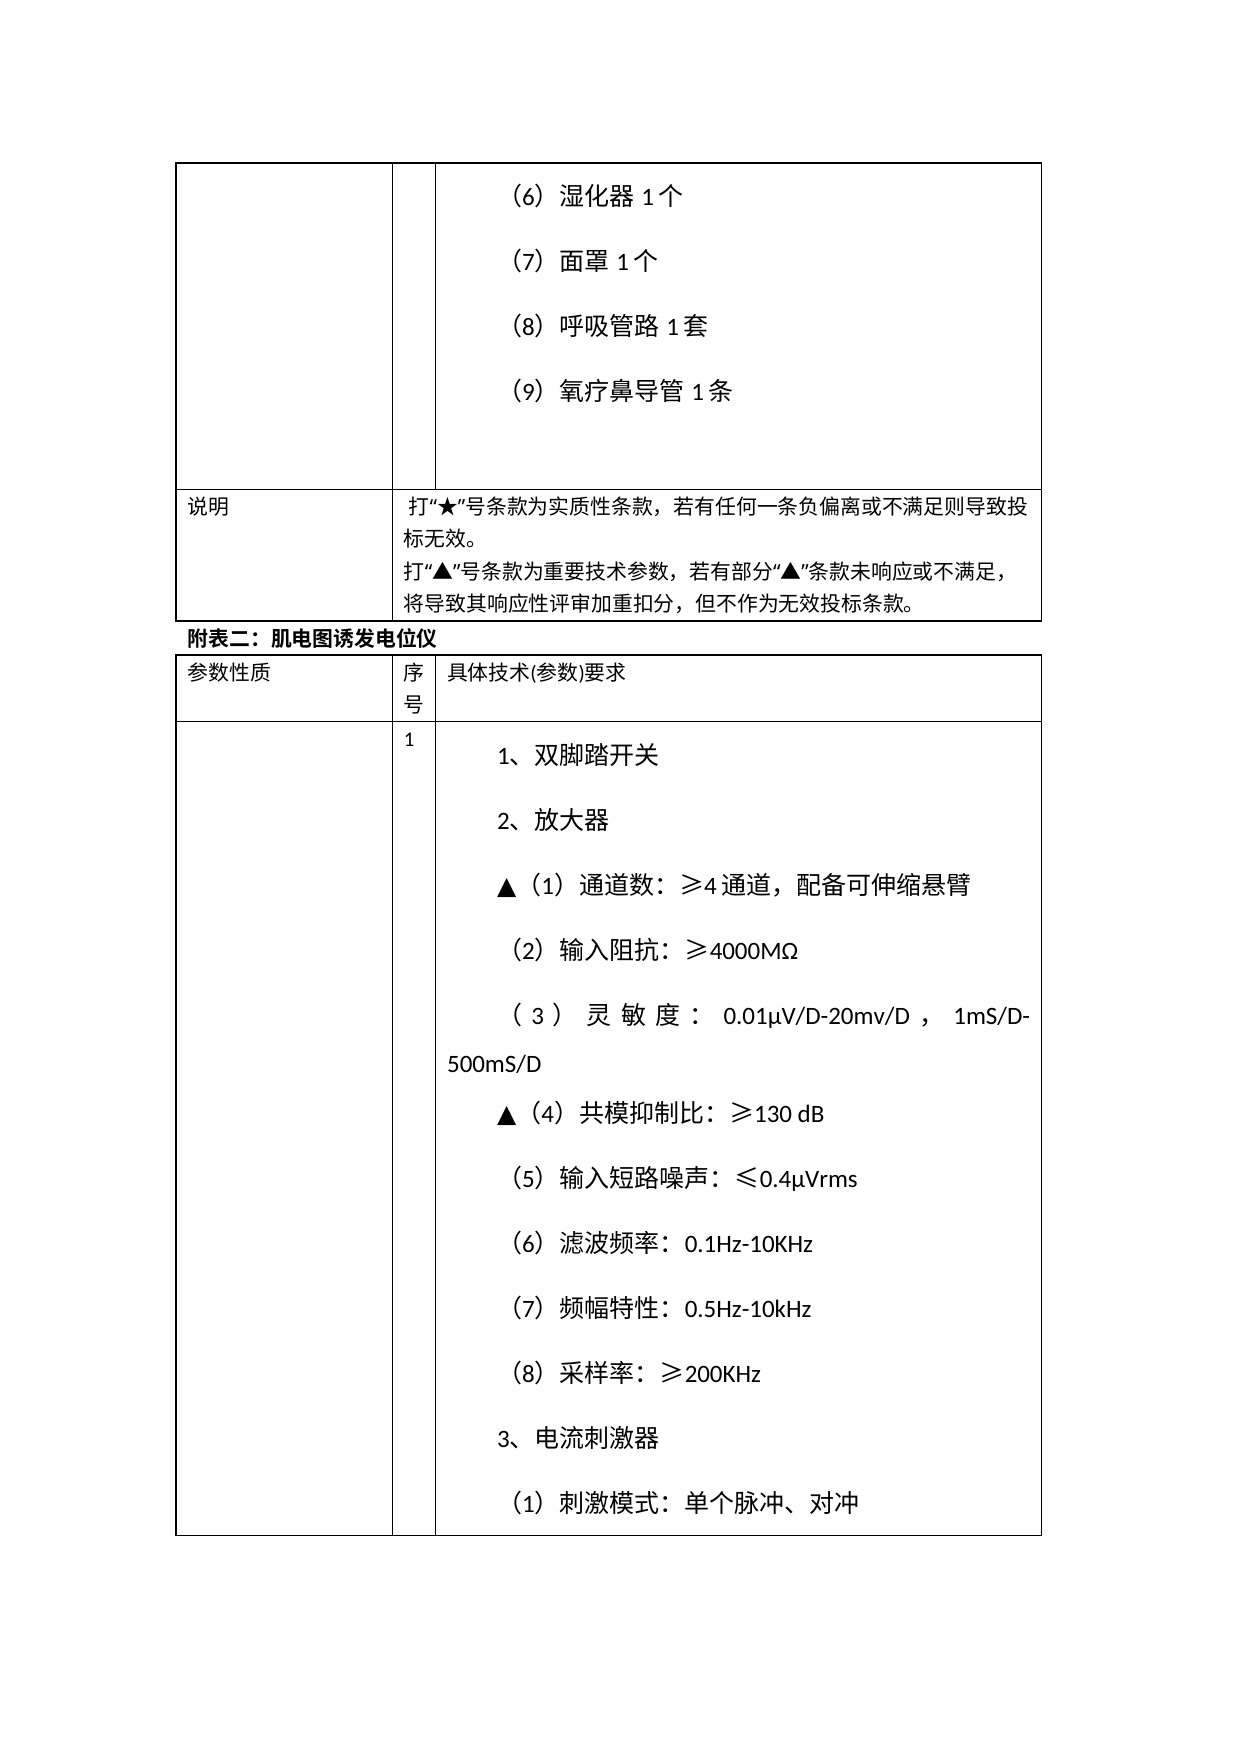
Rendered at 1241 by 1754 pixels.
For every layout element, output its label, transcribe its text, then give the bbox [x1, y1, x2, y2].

text 附表二：肌电图诱发电位仪 [187, 622, 1053, 654]
table_cell [177, 164, 392, 488]
table_header 参数性质 [177, 656, 392, 721]
table_header 具体技术(参数)要求 [436, 656, 1041, 721]
table_cell 说明 [177, 490, 392, 620]
table_cell 1 [393, 164, 435, 488]
table_cell 打“★”号条款为实质性条款，若有任何一条负偏离或不满足则导致投标无效。 打“▲”号条款为重要技术参数，若有部分“▲”条款未响应或不满足，将导致其响应性评审加重扣分，但不作为无效投标条款。 [393, 490, 1041, 620]
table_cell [436, 722, 1041, 1535]
table_cell [177, 722, 392, 1535]
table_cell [436, 164, 1041, 488]
table_cell 1 [393, 722, 435, 1535]
table_header 序号 [393, 656, 435, 721]
